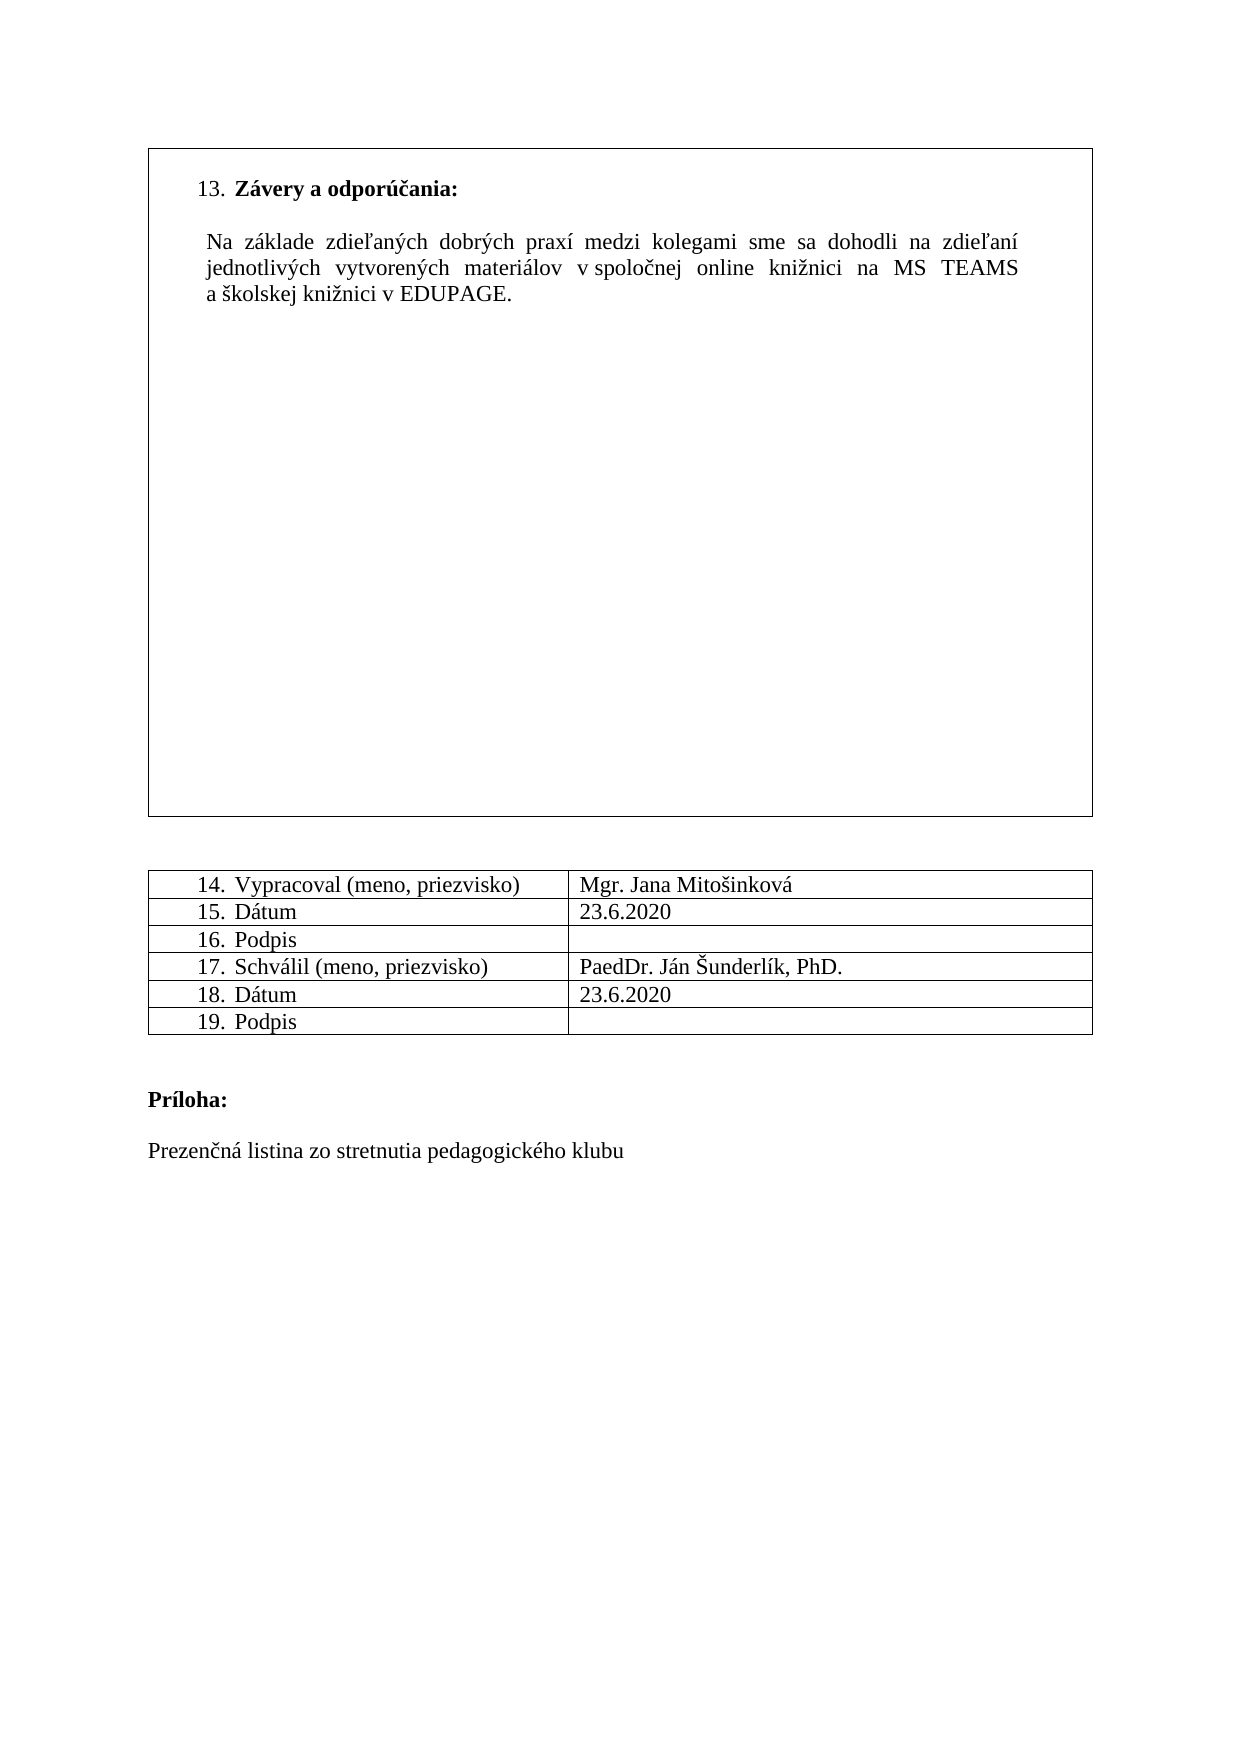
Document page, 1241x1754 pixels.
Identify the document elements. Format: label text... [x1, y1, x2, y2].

text Príloha: [148, 1086, 1093, 1113]
table_cell Schválil (meno, priezvisko) [149, 953, 568, 979]
table_header Mgr. Jana Mitošinková [569, 871, 1092, 897]
table_cell 23.6.2020 [569, 899, 1092, 925]
text Prezenčná listina zo stretnutia pedagogického klubu [148, 1137, 1093, 1164]
table_cell [569, 926, 1092, 952]
table_cell Podpis [149, 1008, 568, 1034]
table_cell Dátum [149, 981, 568, 1007]
table_cell Závery a odporúčania: Na základe zdieľaných dobrých praxí medzi kolegami sme sa dohodli na zdieľaní jednotlivých vytvorených materiálov v spoločnej online knižnici na MS TEAMS a školskej knižnici v EDUPAGE. [149, 149, 1092, 816]
table_cell PaedDr. Ján Šunderlík, PhD. [569, 953, 1092, 979]
table_cell [569, 1008, 1092, 1034]
table_cell Podpis [149, 926, 568, 952]
table_cell Dátum [149, 899, 568, 925]
table_header Vypracoval (meno, priezvisko) [149, 871, 568, 897]
table_cell 23.6.2020 [569, 981, 1092, 1007]
